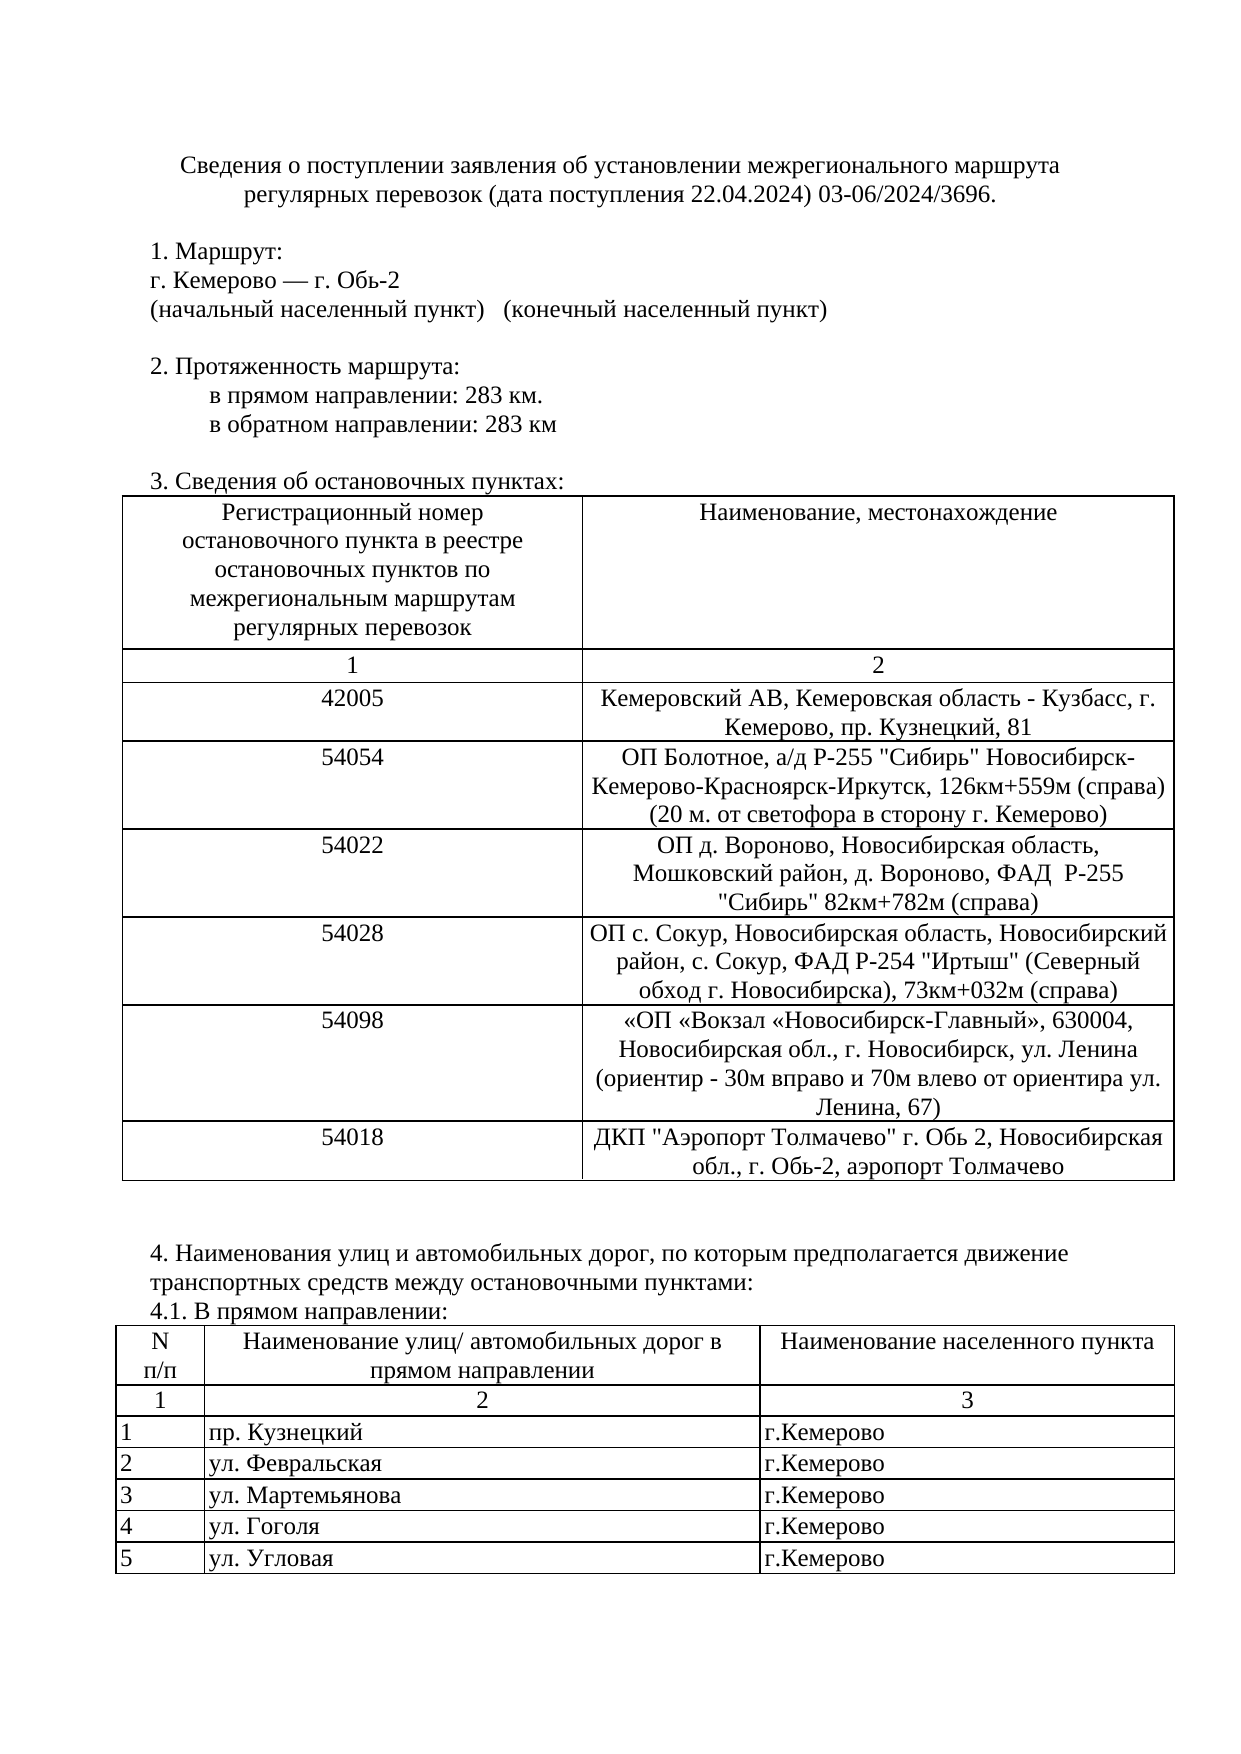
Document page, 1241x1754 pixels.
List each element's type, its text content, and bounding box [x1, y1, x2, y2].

table_cell 54022 [123, 830, 582, 916]
table_header N п/п [117, 1326, 204, 1384]
table_cell 1 [123, 650, 582, 681]
table_cell ДКП "Аэропорт Толмачево" г. Обь 2, Новосибирская обл., г. Обь-2, аэропорт Толмачево [583, 1122, 1173, 1179]
table_cell г.Кемерово [761, 1511, 1174, 1541]
table_cell 3 [761, 1386, 1174, 1415]
table_cell 2 [117, 1448, 204, 1478]
table_cell пр. Кузнецкий [205, 1417, 759, 1447]
table_cell 5 [117, 1543, 204, 1573]
text г. Кемерово — г. Обь-2 [150, 265, 1090, 294]
table_cell 54054 [123, 742, 582, 828]
table_cell 2 [583, 650, 1173, 681]
text 3. Сведения об остановочных пунктах: [150, 466, 1090, 495]
table_cell г.Кемерово [761, 1448, 1174, 1478]
table_cell ул. Гоголя [205, 1511, 759, 1541]
table_cell ОП д. Вороново, Новосибирская область, Мошковский район, д. Вороново, ФАД Р-255 "Сибирь" 82км+782м (справа) [583, 830, 1173, 916]
text (начальный населенный пункт) (конечный населенный пункт) [150, 294, 1090, 322]
table_cell ОП Болотное, а/д Р-255 "Сибирь" Новосибирск-Кемерово-Красноярск-Иркутск, 126км+559м (справа) (20 м. от светофора в сторону г. Кемерово) [583, 742, 1173, 828]
table_cell 42005 [123, 683, 582, 740]
text 4.1. В прямом направлении: [150, 1296, 1090, 1325]
table_header Регистрационный номер остановочного пункта в реестре остановочных пунктов по межрегиональным маршрутам регулярных перевозок [123, 497, 582, 648]
text Сведения о поступлении заявления об установлении межрегионального маршрута регулярных перевозок (дата поступления 22.04.2024) 03-06/2024/3696. [150, 150, 1090, 207]
table_cell 54018 [123, 1122, 582, 1179]
table_cell 2 [205, 1386, 759, 1415]
table_cell ул. Февральская [205, 1448, 759, 1478]
text 1. Маршрут: [150, 236, 1090, 265]
table_header Наименование, местонахождение [583, 497, 1173, 648]
table_cell г.Кемерово [761, 1543, 1174, 1573]
table_cell 1 [117, 1386, 204, 1415]
table_cell ул. Мартемьянова [205, 1480, 759, 1510]
table_cell г.Кемерово [761, 1480, 1174, 1510]
text 4. Наименования улиц и автомобильных дорог, по которым предполагается движение транспортных средств между остановочными пунктами: [150, 1238, 1090, 1296]
text 2. Протяженность маршрута: [150, 351, 1090, 380]
table_cell «ОП «Вокзал «Новосибирск-Главный», 630004, Новосибирская обл., г. Новосибирск, ул. Ленина (ориентир - 30м вправо и 70м влево от ориентира ул. Ленина, 67) [583, 1006, 1173, 1120]
table_cell 54028 [123, 918, 582, 1004]
table_header Наименование населенного пункта [761, 1326, 1174, 1384]
table_cell 1 [117, 1417, 204, 1447]
text в обратном направлении: 283 км [150, 409, 1090, 437]
table_header Наименование улиц/ автомобильных дорог в прямом направлении [205, 1326, 759, 1384]
table_cell ул. Угловая [205, 1543, 759, 1573]
table_cell ОП с. Сокур, Новосибирская область, Новосибирский район, с. Сокур, ФАД Р-254 "Иртыш" (Северный обход г. Новосибирска), 73км+032м (справа) [583, 918, 1173, 1004]
table_cell Кемеровский АВ, Кемеровская область - Кузбасс, г. Кемерово, пр. Кузнецкий, 81 [583, 683, 1173, 740]
table_cell 4 [117, 1511, 204, 1541]
text в прямом направлении: 283 км. [150, 380, 1090, 409]
table_cell 54098 [123, 1006, 582, 1120]
table_cell 3 [117, 1480, 204, 1510]
table_cell г.Кемерово [761, 1417, 1174, 1447]
